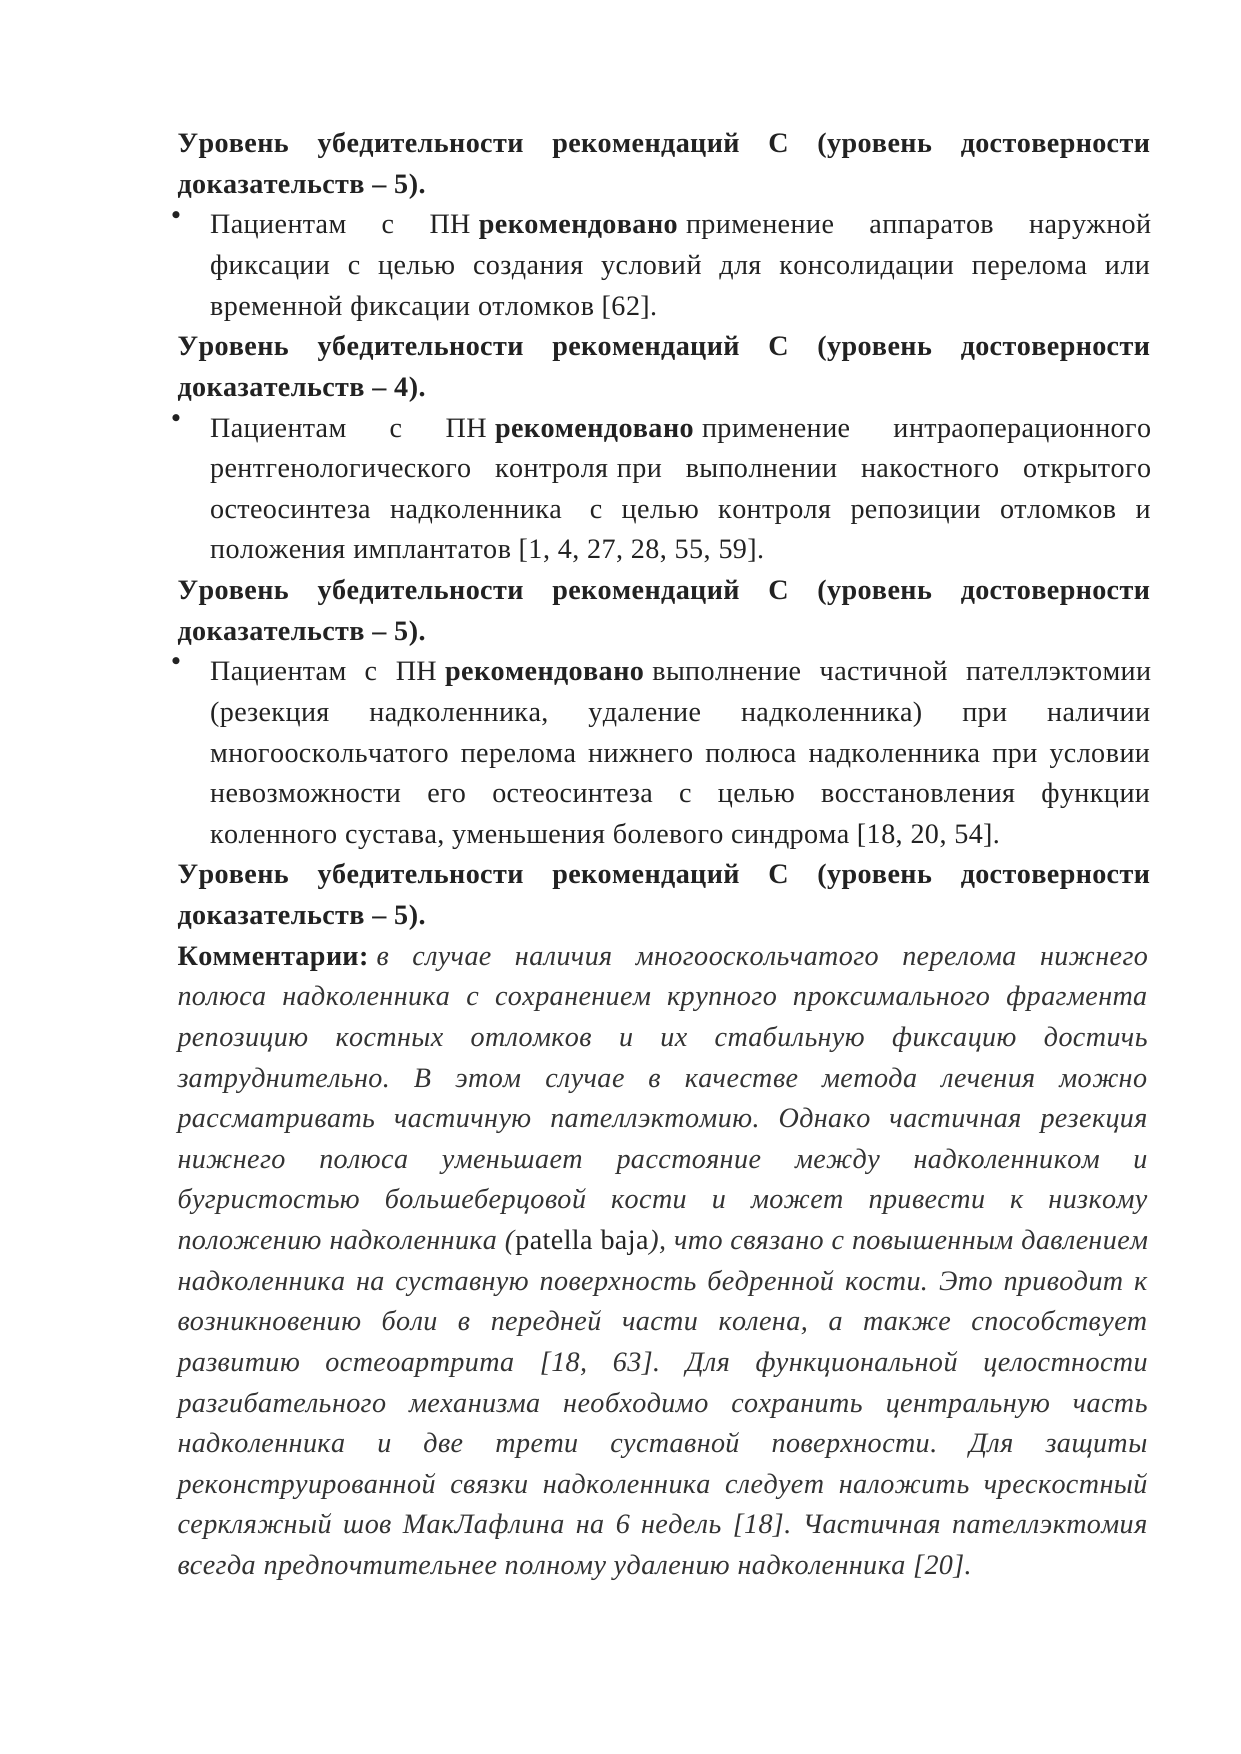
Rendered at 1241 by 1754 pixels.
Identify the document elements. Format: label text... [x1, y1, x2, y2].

text Уровень убедительности рекомендаций C (уровень достоверности доказательств – 5). [177, 565, 1152, 646]
text Уровень убедительности рекомендаций С (уровень достоверности доказательств – 4). [177, 321, 1152, 402]
list Пациентам с ПН рекомендовано применение интраоперационного рентгенологического контроля при выполнении накостного открытого остеосинтеза надколенника с целью контроля репозиции отломков и положения имплантатов [1, 4, 27, 28, 55, 59]. [172, 402, 1152, 565]
list Пациентам с ПН рекомендовано применение аппаратов наружной фиксации с целью создания условий для консолидации перелома или временной фиксации отломков [62]. [172, 199, 1152, 321]
list Пациентам с ПН рекомендовано выполнение частичной пателлэктомии (резекция надколенника, удаление надколенника) при наличии многооскольчатого перелома нижнего полюса надколенника при условии невозможности его остеосинтеза с целью восстановления функции коленного сустава, уменьшения болевого синдрома [18, 20, 54]. [172, 646, 1152, 849]
text Уровень убедительности рекомендаций C (уровень достоверности доказательств – 5). [177, 849, 1152, 931]
text Уровень убедительности рекомендаций C (уровень достоверности доказательств – 5). [177, 118, 1152, 199]
text Комментарии: в случае наличия многооскольчатого перелома нижнего полюса надколенника с сохранением крупного проксимального фрагмента репозицию костных отломков и их стабильную фиксацию достичь затруднительно. В этом случае в качестве метода лечения можно рассматривать частичную пателлэктомию. Однако частичная резекция нижнего полюса уменьшает расстояние между надколенником и бугристостью большеберцовой кости и может привести к низкому положению надколенника (patella baja), что связано с повышенным давлением надколенника на суставную поверхность бедренной кости. Это приводит к возникновению боли в передней части колена, а также способствует развитию остеоартрита [18, 63]. Для функциональной целостности разгибательного механизма необходимо сохранить центральную часть надколенника и две трети суставной поверхности. Для защиты реконструированной связки надколенника следует наложить чрескостный серкляжный шов МакЛафлина на 6 недель [18]. Частичная пателлэктомия всегда предпочтительнее полному удалению надколенника [20]. [177, 931, 1152, 1581]
